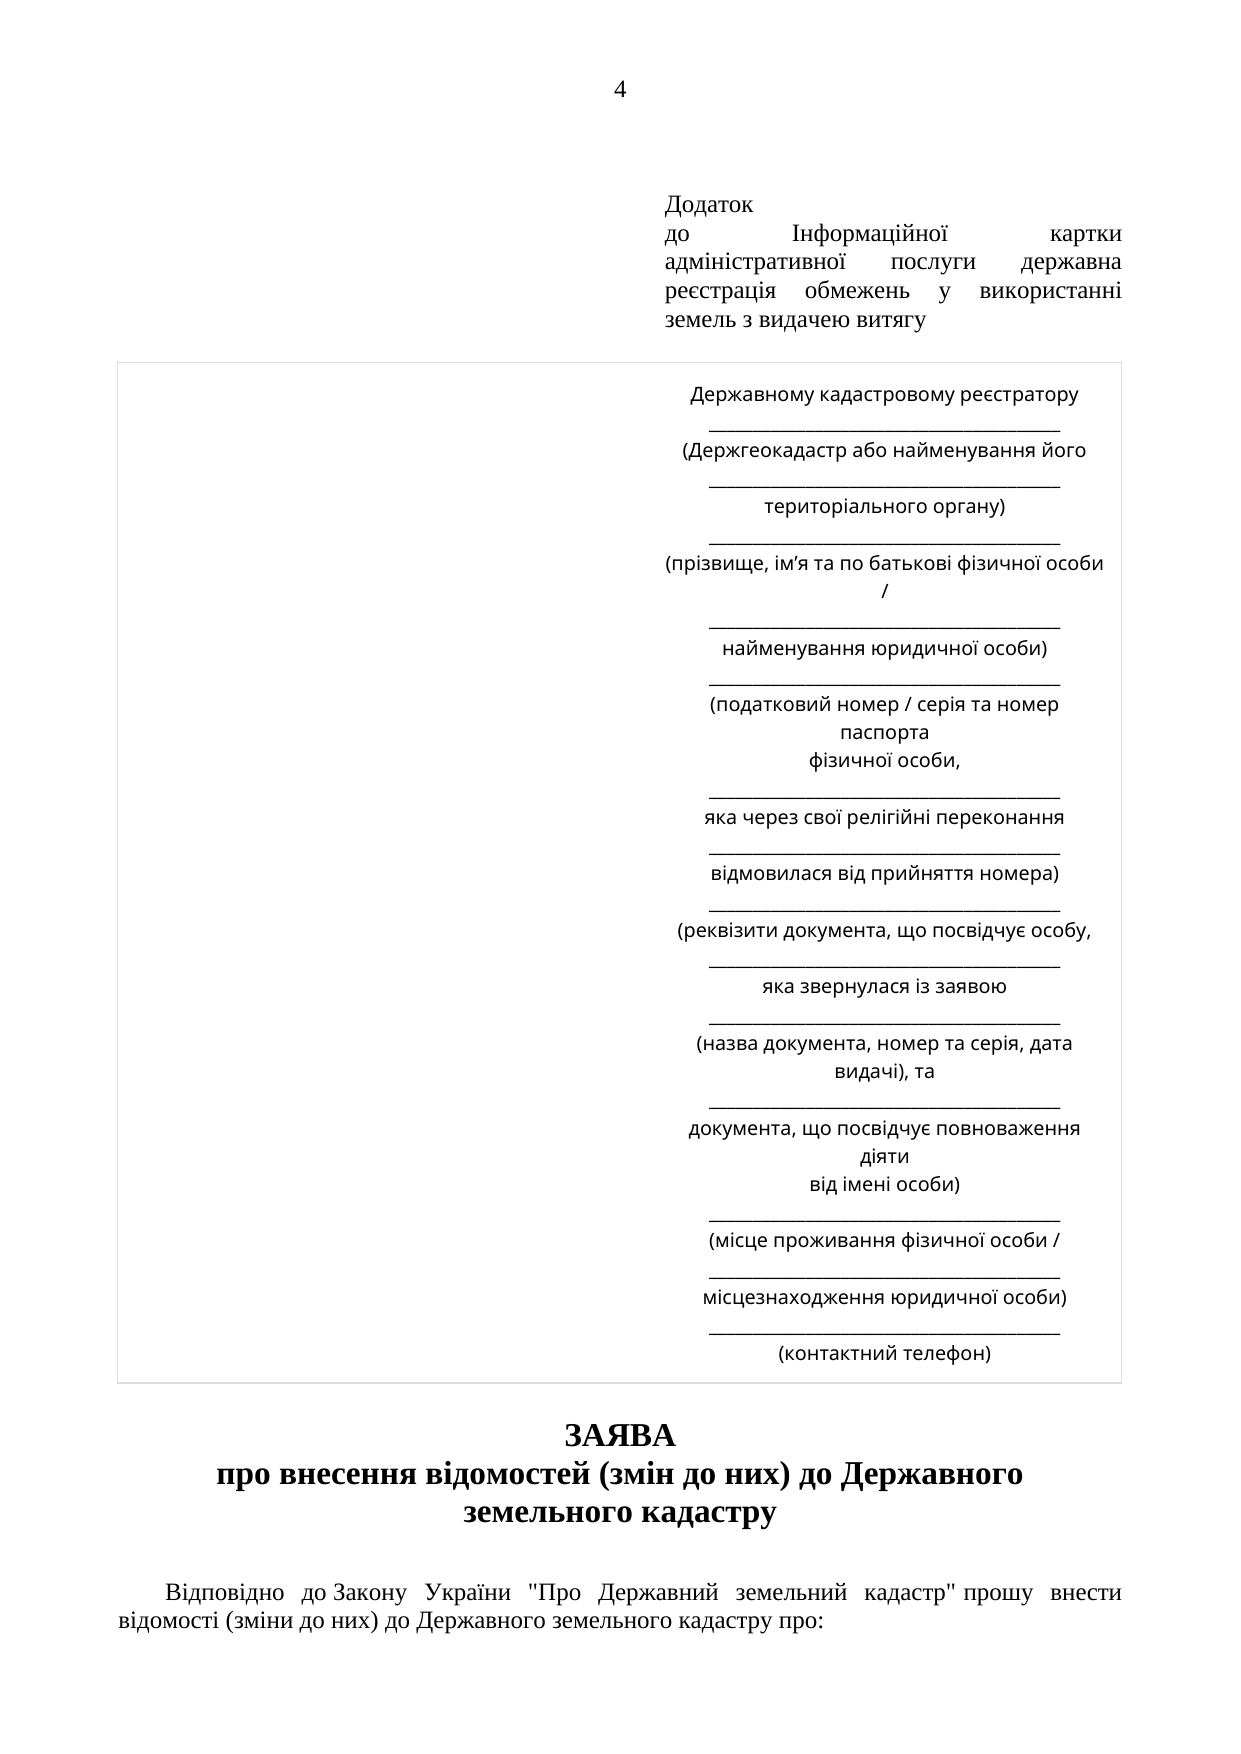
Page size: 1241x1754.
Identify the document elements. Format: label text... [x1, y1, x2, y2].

text до Інформаційної картки адміністративної послуги державна реєстрація обмежень у використанні земель з видачею витягу [664, 218, 1122, 333]
text Відповідно до Закону України "Про Державний земельний кадастр" прошу внести відомості (зміни до них) до Державного земельного кадастру про: [118, 1577, 1122, 1634]
text ЗАЯВА про внесення відомостей (змін до них) до Державного земельного кадастру [165, 1415, 1075, 1530]
table_header Державному кадастровому реєстратору ________________________________________ (Держгеокадастр або найменування його ________________________________________ територіального органу) ________________________________________ (прізвище, ім’я та по батькові фізичної особи / ________________________________________ найменування юридичної особи) ________________________________________ (податковий номер / серія та номер паспорта фізичної особи, ________________________________________ яка через свої релігійні переконання ________________________________________ відмовилася від прийняття номера) ________________________________________ (реквізити документа, що посвідчує особу, ________________________________________ яка звернулася із заявою ________________________________________ (назва документа, номер та серія, дата видачі), та ________________________________________ документа, що посвідчує повноваження діяти від імені особи) ________________________________________ (місце проживання фізичної особи / ________________________________________ місцезнаходження юридичної особи) ________________________________________ (контактний телефон) [118, 363, 1121, 1382]
text Додаток [664, 189, 1122, 218]
